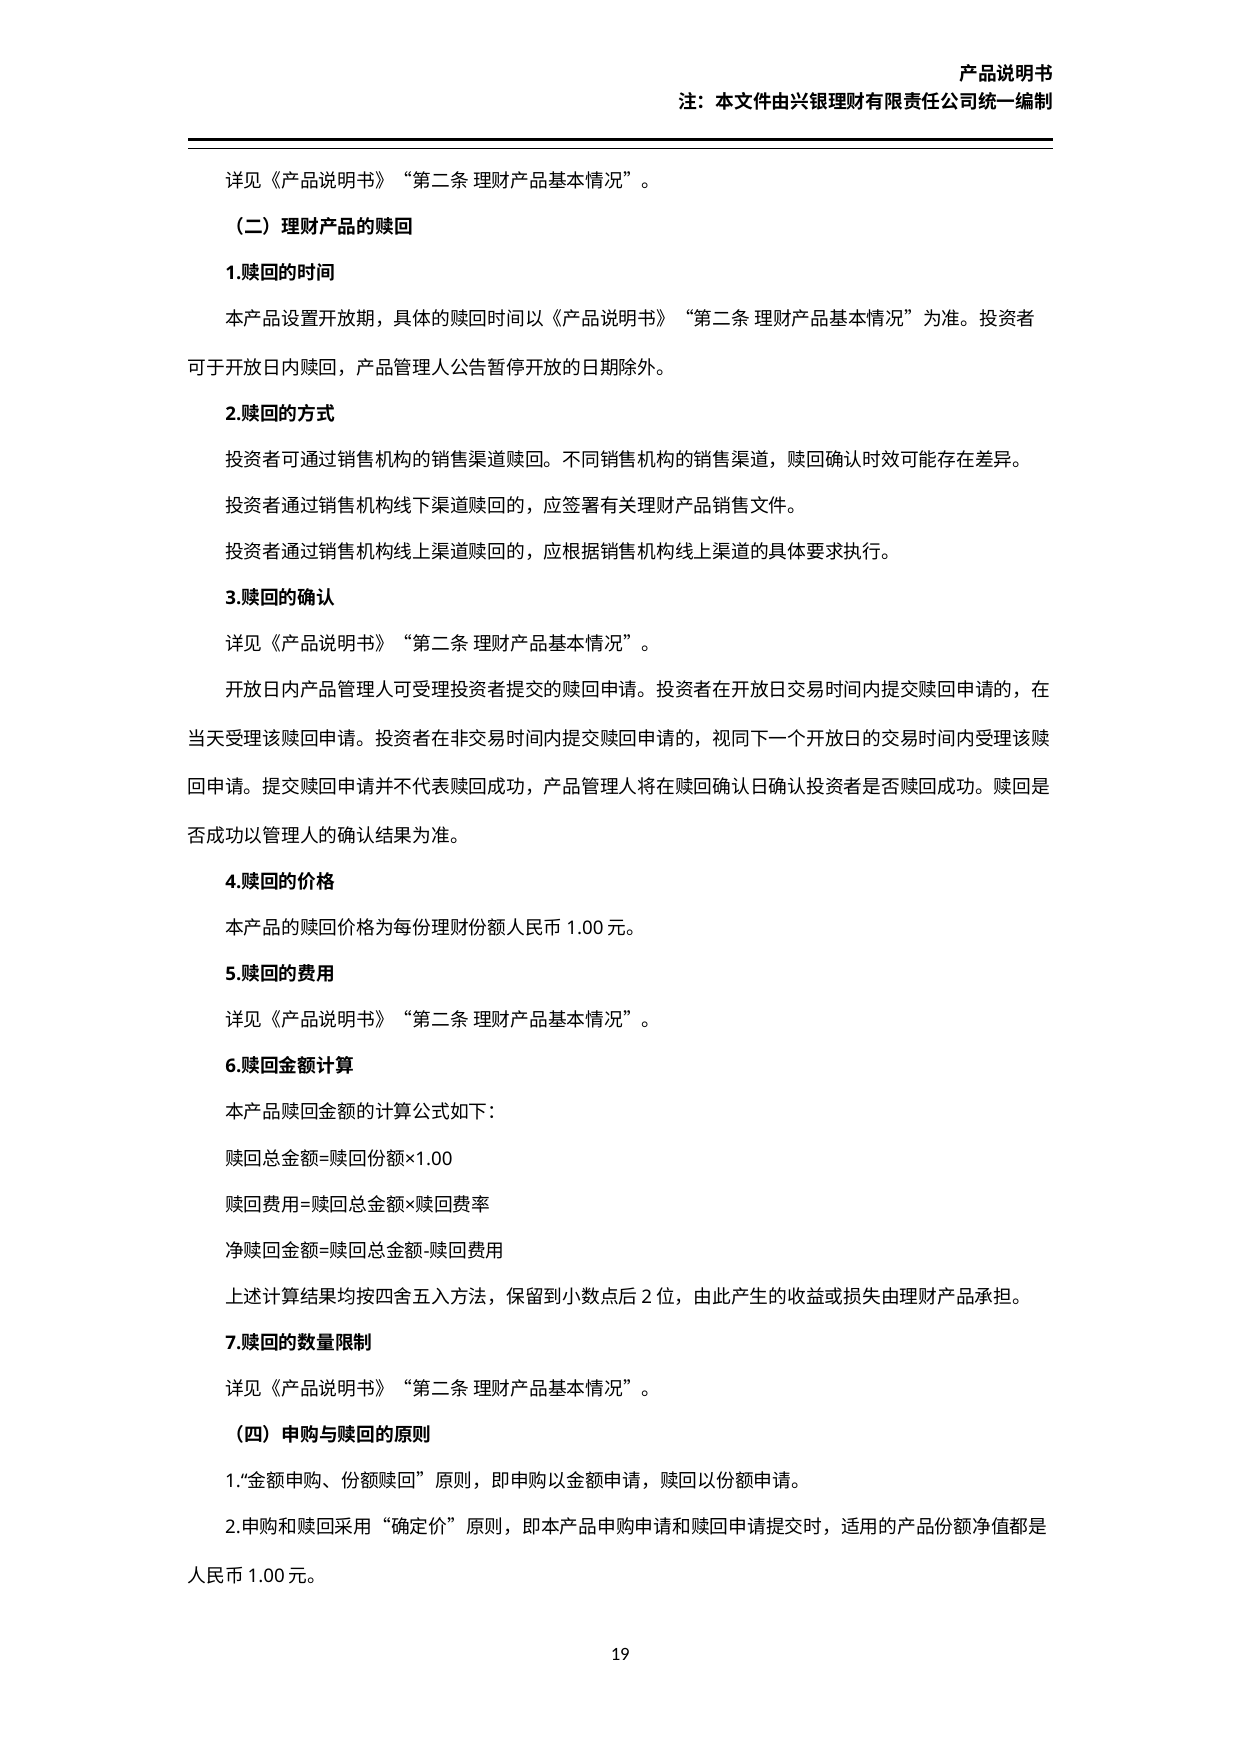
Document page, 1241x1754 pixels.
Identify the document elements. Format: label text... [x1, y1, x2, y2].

text 上述计算结果均按四舍五入方法，保留到小数点后2位，由此产生的收益或损失由理财产品承担。 [187, 1279, 1053, 1311]
text 1.“金额申购、份额赎回”原则，即申购以金额申请，赎回以份额申请。 [187, 1463, 1053, 1495]
text 详见《产品说明书》“第二条 理财产品基本情况”。 [187, 1371, 1053, 1403]
text 详见《产品说明书》“第二条 理财产品基本情况”。 [187, 163, 1053, 195]
text 5.赎回的费用 [187, 956, 1053, 989]
text 4.赎回的价格 [187, 864, 1053, 897]
text 7.赎回的数量限制 [187, 1325, 1053, 1357]
text 净赎回金额=赎回总金额-赎回费用 [187, 1233, 1053, 1265]
text 3.赎回的确认 [187, 580, 1053, 612]
text （二）理财产品的赎回 [187, 209, 1053, 241]
text 赎回费用=赎回总金额×赎回费率 [187, 1187, 1053, 1219]
text 本产品设置开放期，具体的赎回时间以《产品说明书》“第二条 理财产品基本情况”为准。投资者可于开放日内赎回，产品管理人公告暂停开放的日期除外。 [187, 301, 1053, 382]
text 本产品赎回金额的计算公式如下： [187, 1094, 1053, 1127]
text 赎回总金额=赎回份额×1.00 [187, 1141, 1053, 1173]
text 6.赎回金额计算 [187, 1048, 1053, 1081]
text 投资者通过销售机构线下渠道赎回的，应签署有关理财产品销售文件。 [187, 488, 1053, 520]
text 开放日内产品管理人可受理投资者提交的赎回申请。投资者在开放日交易时间内提交赎回申请的，在当天受理该赎回申请。投资者在非交易时间内提交赎回申请的，视同下一个开放日的交易时间内受理该赎回申请。提交赎回申请并不代表赎回成功，产品管理人将在赎回确认日确认投资者是否赎回成功。赎回是否成功以管理人的确认结果为准。 [187, 672, 1053, 851]
text 本产品的赎回价格为每份理财份额人民币1.00元。 [187, 910, 1053, 943]
text （四）申购与赎回的原则 [187, 1417, 1053, 1449]
text 2.申购和赎回采用“确定价”原则，即本产品申购申请和赎回申请提交时，适用的产品份额净值都是人民币1.00元。 [187, 1509, 1053, 1590]
text 2.赎回的方式 [187, 396, 1053, 428]
text 投资者通过销售机构线上渠道赎回的，应根据销售机构线上渠道的具体要求执行。 [187, 534, 1053, 566]
text 投资者可通过销售机构的销售渠道赎回。不同销售机构的销售渠道，赎回确认时效可能存在差异。 [187, 442, 1053, 474]
text 详见《产品说明书》“第二条 理财产品基本情况”。 [187, 1002, 1053, 1035]
text 详见《产品说明书》“第二条 理财产品基本情况”。 [187, 626, 1053, 658]
text 1.赎回的时间 [187, 255, 1053, 287]
